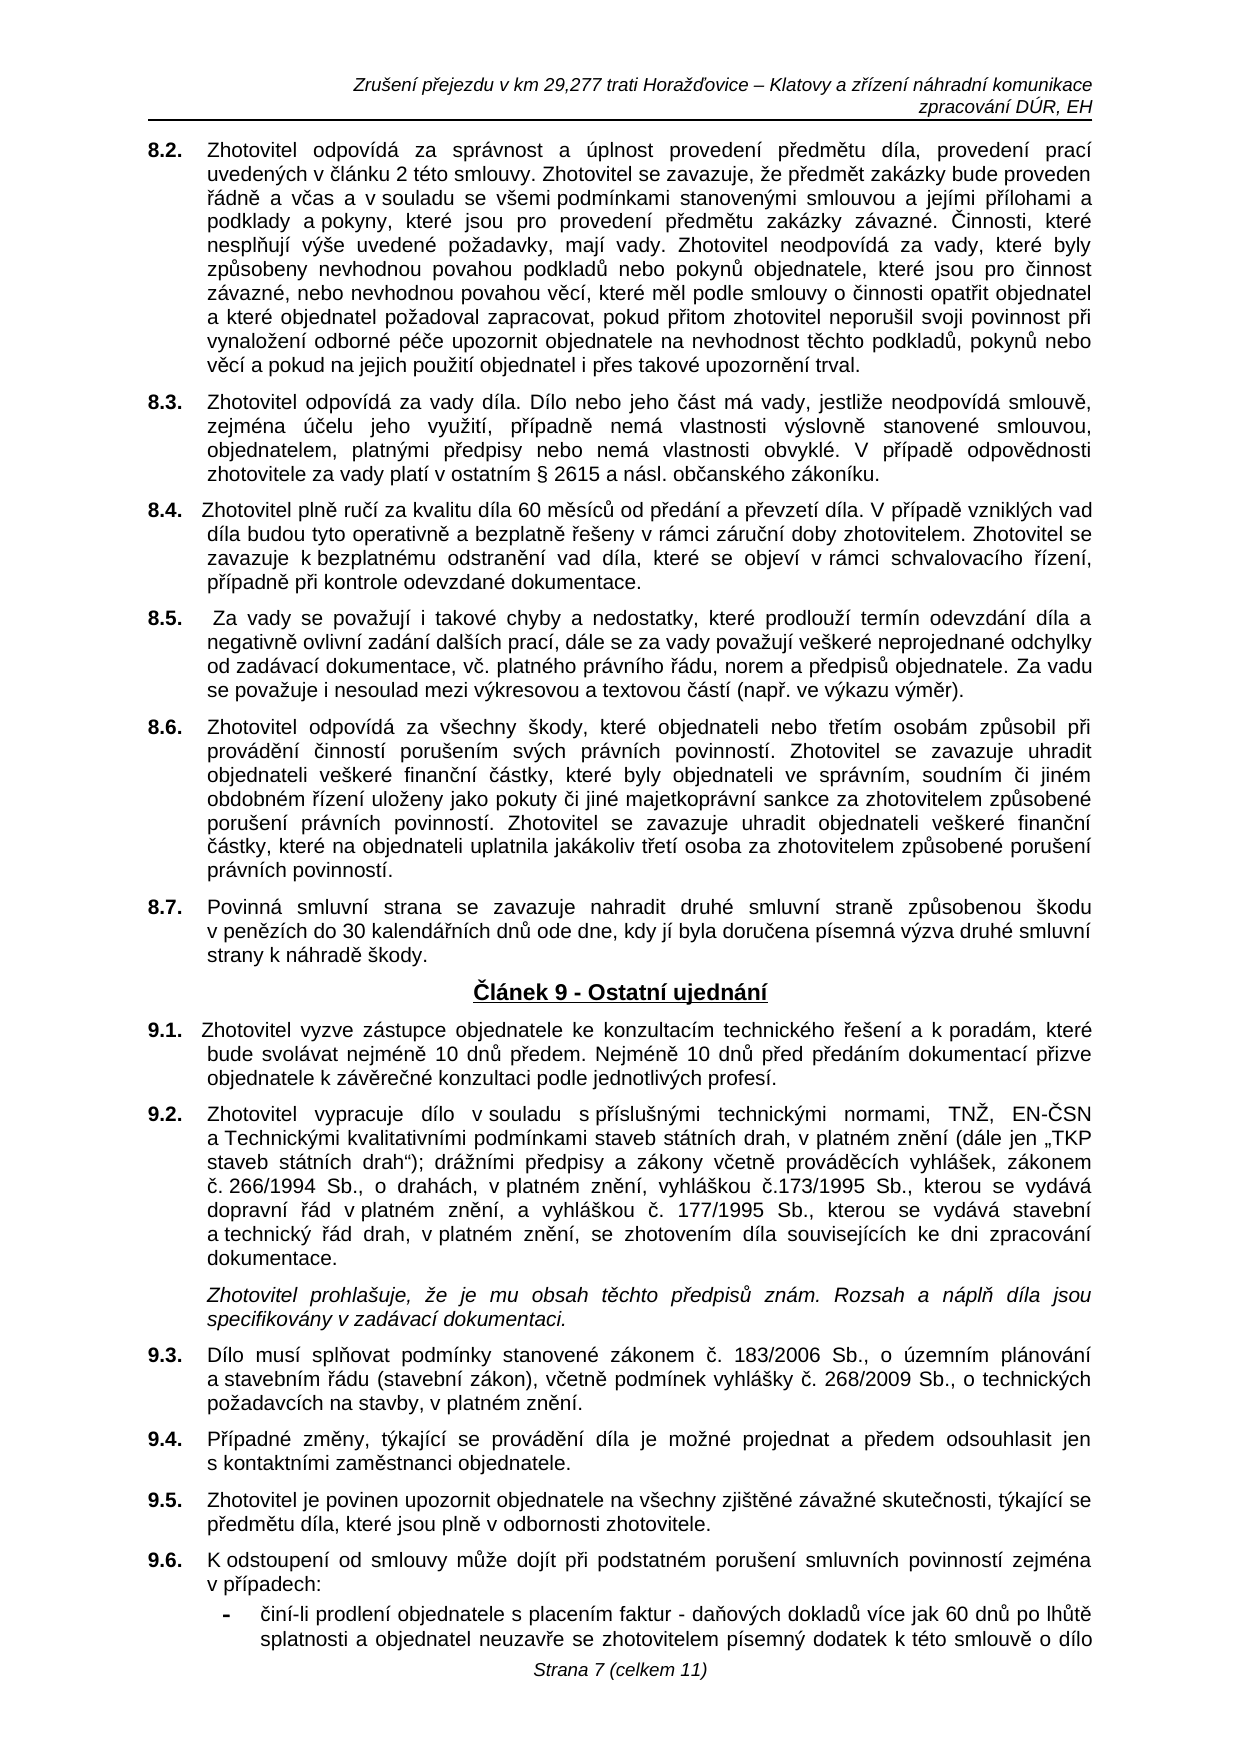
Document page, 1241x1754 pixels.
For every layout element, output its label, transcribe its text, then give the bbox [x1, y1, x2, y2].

text 9.3. Dílo musí splňovat podmínky stanovené zákonem č. 183/2006 Sb., o územním plánování a stavebním řádu (stavební zákon), včetně podmínek vyhlášky č. 268/2009 Sb., o technických požadavcích na stavby, v platném znění. [148, 1343, 1092, 1415]
subtitle Povinná smluvní strana se zavazuje nahradit druhé smluvní straně způsobenou škodu v penězích do 30 kalendářních dnů ode dne, kdy jí byla doručena písemná výzva druhé smluvní strany k náhradě škody. [148, 895, 1092, 967]
text Článek 9 - Ostatní ujednání [148, 979, 1092, 1005]
text Zhotovitel prohlašuje, že je mu obsah těchto předpisů znám. Rozsah a náplň díla jsou specifikovány v zadávací dokumentaci. [207, 1282, 1092, 1330]
subtitle 8.2. Zhotovitel odpovídá za správnost a úplnost provedení předmětu díla, provedení prací uvedených v článku 2 této smlouvy. Zhotovitel se zavazuje, že předmět zakázky bude proveden řádně a včas a v souladu se všemi podmínkami stanovenými smlouvou a jejími přílohami a podklady a pokyny, které jsou pro provedení předmětu zakázky závazné. Činnosti, které nesplňují výše uvedené požadavky, mají vady. Zhotovitel neodpovídá za vady, které byly způsobeny nevhodnou povahou podkladů nebo pokynů objednatele, které jsou pro činnost závazné, nebo nevhodnou povahou věcí, které měl podle smlouvy o činnosti opatřit objednatel a které objednatel požadoval zapracovat, pokud přitom zhotovitel neporušil svoji povinnost při vynaložení odborné péče upozornit objednatele na nevhodnost těchto podkladů, pokynů nebo věcí a pokud na jejich použití objednatel i přes takové upozornění trval. [148, 137, 1092, 377]
text 8.6. Zhotovitel odpovídá za všechny škody, které objednateli nebo třetím osobám způsobil při provádění činností porušením svých právních povinností. Zhotovitel se zavazuje uhradit objednateli veškeré finanční částky, které byly objednateli ve správním, soudním či jiném obdobném řízení uloženy jako pokuty či jiné majetkoprávní sankce za zhotovitelem způsobené porušení právních povinností. Zhotovitel se zavazuje uhradit objednateli veškeré finanční částky, které na objednateli uplatnila jakákoliv třetí osoba za zhotovitelem způsobené porušení právních povinností. [148, 714, 1092, 882]
text 9.4. Případné změny, týkající se provádění díla je možné projednat a předem odsouhlasit jen s kontaktními zaměstnanci objednatele. [148, 1427, 1092, 1475]
text 9.2. Zhotovitel vypracuje dílo v souladu s příslušnými technickými normami, TNŽ, EN-ČSN a Technickými kvalitativními podmínkami staveb státních drah, v platném znění (dále jen „TKP staveb státních drah“); drážními předpisy a zákony včetně prováděcích vyhlášek, zákonem č. 266/1994 Sb., o drahách, v platném znění, vyhláškou č.173/1995 Sb., kterou se vydává dopravní řád v platném znění, a vyhláškou č. 177/1995 Sb., kterou se vydává stavební a technický řád drah, v platném znění, se zhotovením díla souvisejících ke dni zpracování dokumentace. [148, 1102, 1092, 1270]
text 9.5. Zhotovitel je povinen upozornit objednatele na všechny zjištěné závažné skutečnosti, týkající se předmětu díla, které jsou plně v odbornosti zhotovitele. [148, 1488, 1092, 1536]
text 8.5. Za vady se považují i takové chyby a nedostatky, které prodlouží termín odevzdání díla a negativně ovlivní zadání dalších prací, dále se za vady považují veškeré neprojednané odchylky od zadávací dokumentace, vč. platného právního řádu, norem a předpisů objednatele. Za vadu se považuje i nesoulad mezi výkresovou a textovou částí (např. ve výkazu výměr). [148, 606, 1092, 702]
text 8.4. Zhotovitel plně ručí za kvalitu díla 60 měsíců od předání a převzetí díla. V případě vzniklých vad díla budou tyto operativně a bezplatně řešeny v rámci záruční doby zhotovitelem. Zhotovitel se zavazuje k bezplatnému odstranění vad díla, které se objeví v rámci schvalovacího řízení, případně při kontrole odevzdané dokumentace. [148, 498, 1092, 594]
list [223, 1602, 1093, 1650]
subtitle Zhotovitel odpovídá za vady díla. Dílo nebo jeho část má vady, jestliže neodpovídá smlouvě, zejména účelu jeho využití, případně nemá vlastnosti výslovně stanovené smlouvou, objednatelem, platnými předpisy nebo nemá vlastnosti obvyklé. V případě odpovědnosti zhotovitele za vady platí v ostatním § 2615 a násl. občanského zákoníku. [148, 389, 1092, 485]
text 9.1. Zhotovitel vyzve zástupce objednatele ke konzultacím technického řešení a k poradám, které bude svolávat nejméně 10 dnů předem. Nejméně 10 dnů před předáním dokumentací přizve objednatele k závěrečné konzultaci podle jednotlivých profesí. [148, 1018, 1092, 1090]
text 9.6. K odstoupení od smlouvy může dojít při podstatném porušení smluvních povinností zejména v případech: [148, 1548, 1092, 1596]
